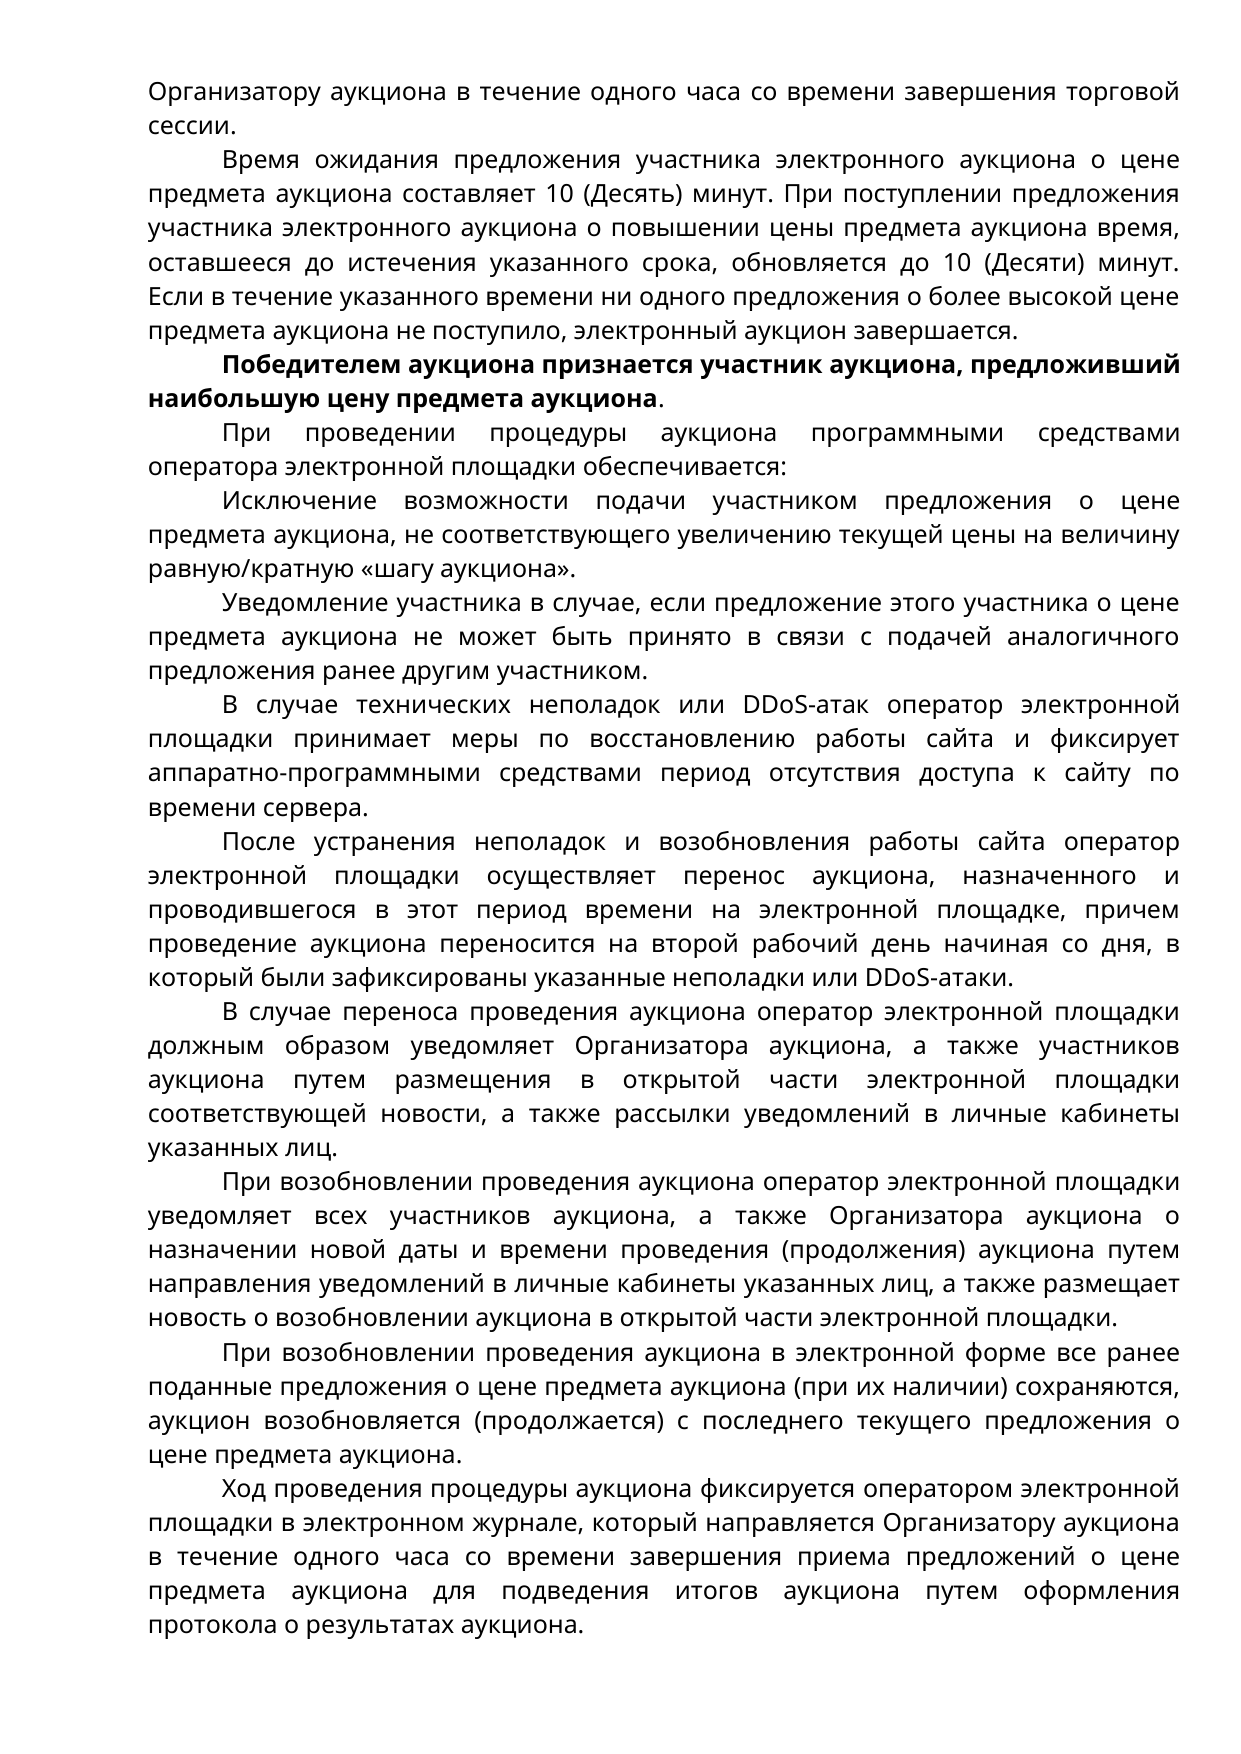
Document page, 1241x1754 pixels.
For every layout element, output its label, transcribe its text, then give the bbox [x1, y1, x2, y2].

text При возобновлении проведения аукциона оператор электронной площадки уведомляет всех участников аукциона, а также Организатора аукциона о назначении новой даты и времени проведения (продолжения) аукциона путем направления уведомлений в личные кабинеты указанных лиц, а также размещает новость о возобновлении аукциона в открытой части электронной площадки. [148, 1164, 1181, 1334]
text При возобновлении проведения аукциона в электронной форме все ранее поданные предложения о цене предмета аукциона (при их наличии) сохраняются, аукцион возобновляется (продолжается) с последнего текущего предложения о цене предмета аукциона. [148, 1334, 1181, 1470]
text Уведомление участника в случае, если предложение этого участника о цене предмета аукциона не может быть принято в связи с подачей аналогичного предложения ранее другим участником. [148, 585, 1181, 687]
text После устранения неполадок и возобновления работы сайта оператор электронной площадки осуществляет перенос аукциона, назначенного и проводившегося в этот период времени на электронной площадке, причем проведение аукциона переносится на второй рабочий день начиная со дня, в который были зафиксированы указанные неполадки или DDoS-атаки. [148, 823, 1181, 993]
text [148, 74, 1181, 142]
text В случае переноса проведения аукциона оператор электронной площадки должным образом уведомляет Организатора аукциона, а также участников аукциона путем размещения в открытой части электронной площадки соответствующей новости, а также рассылки уведомлений в личные кабинеты указанных лиц. [148, 993, 1181, 1164]
text Время ожидания предложения участника электронного аукциона о цене предмета аукциона составляет 10 (Десять) минут. При поступлении предложения участника электронного аукциона о повышении цены предмета аукциона время, оставшееся до истечения указанного срока, обновляется до 10 (Десяти) минут. Если в течение указанного времени ни одного предложения о более высокой цене предмета аукциона не поступило, электронный аукцион завершается. [148, 142, 1181, 346]
text В случае технических неполадок или DDoS-атак оператор электронной площадки принимает меры по восстановлению работы сайта и фиксирует аппаратно-программными средствами период отсутствия доступа к сайту по времени сервера. [148, 687, 1181, 823]
text Ход проведения процедуры аукциона фиксируется оператором электронной площадки в электронном журнале, который направляется Организатору аукциона в течение одного часа со времени завершения приема предложений о цене предмета аукциона для подведения итогов аукциона путем оформления протокола о результатах аукциона. [148, 1470, 1181, 1641]
text При проведении процедуры аукциона программными средствами оператора электронной площадки обеспечивается: [148, 414, 1181, 483]
text Исключение возможности подачи участником предложения о цене предмета аукциона, не соответствующего увеличению текущей цены на величину равную/кратную «шагу аукциона». [148, 483, 1181, 585]
text Победителем аукциона признается участник аукциона, предложивший наибольшую цену предмета аукциона. [148, 346, 1181, 414]
